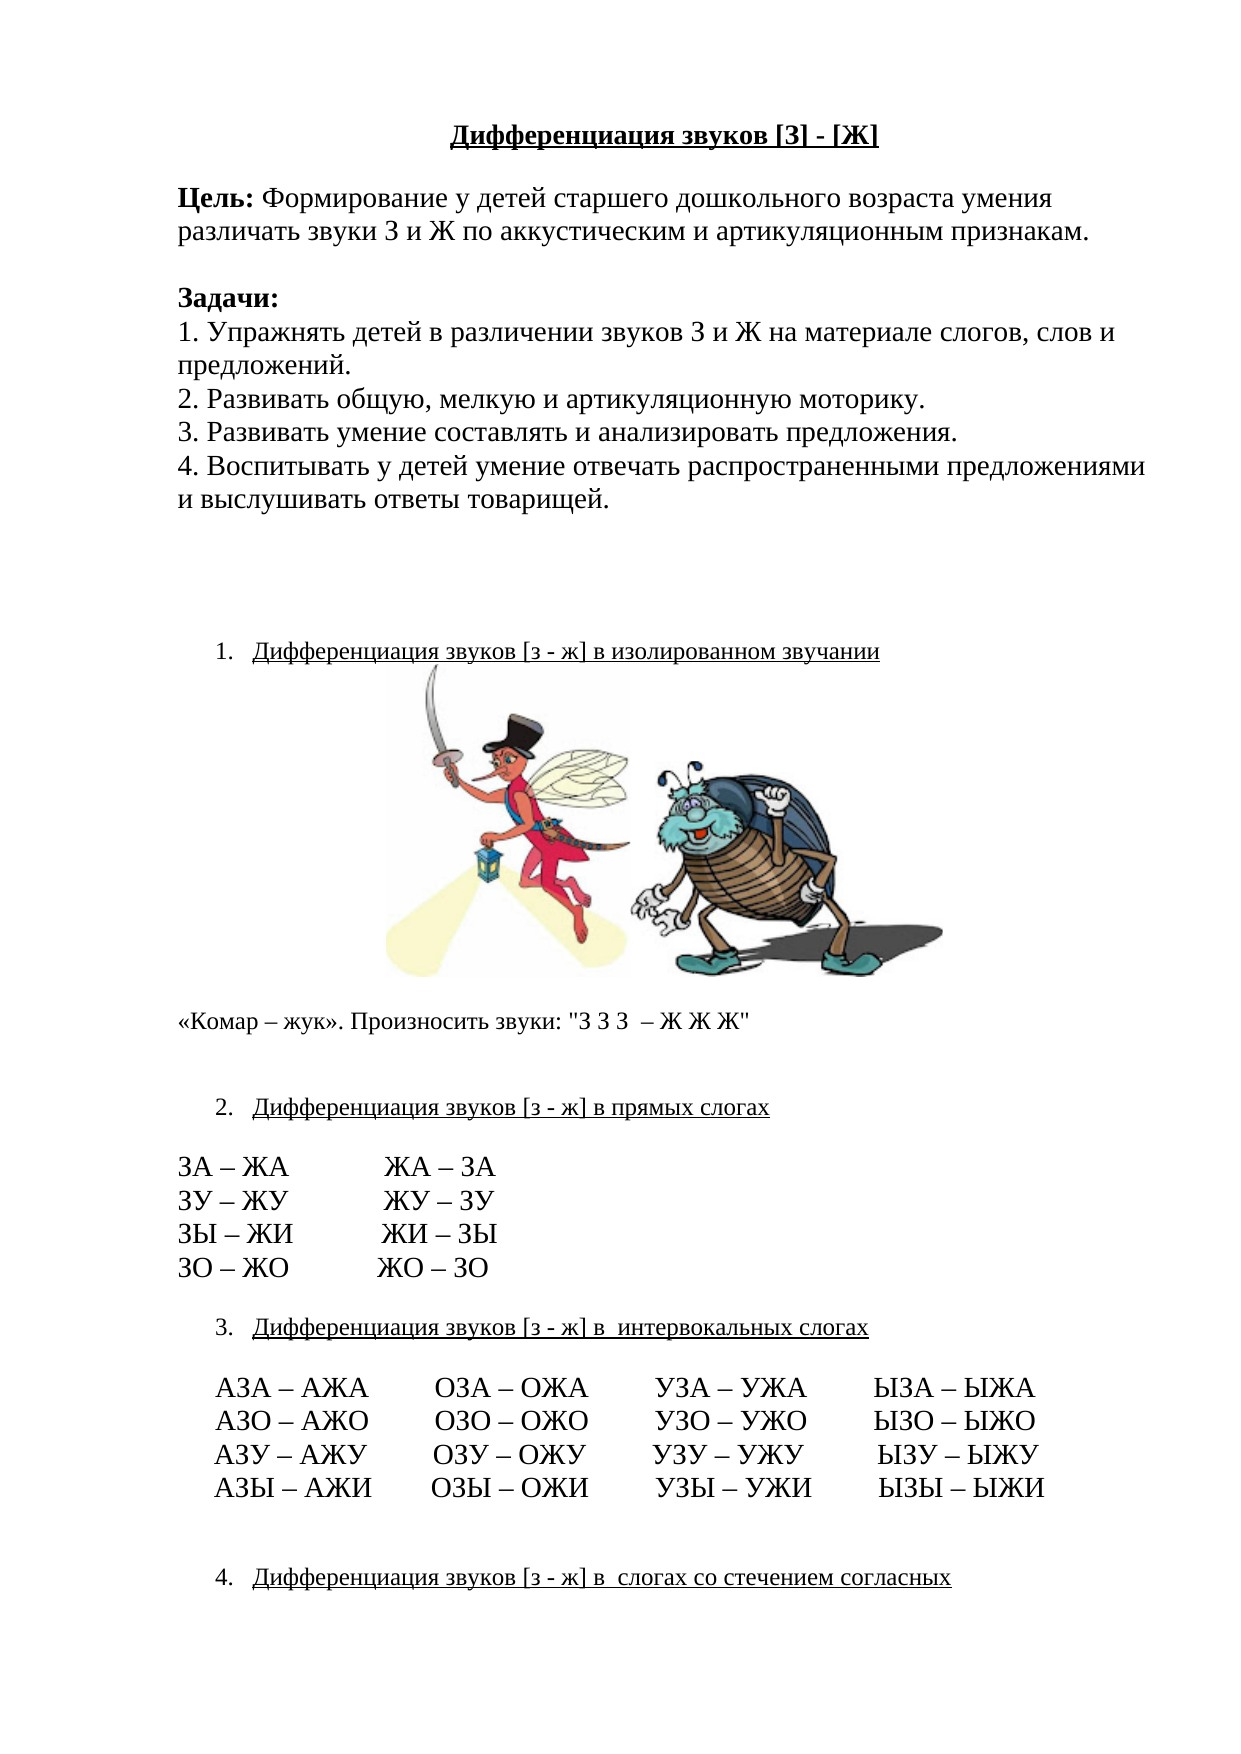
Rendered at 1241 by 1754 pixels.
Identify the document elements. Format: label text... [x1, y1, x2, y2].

text АЗЫ – АЖИ ОЗЫ – ОЖИ УЗЫ – УЖИ ЫЗЫ – ЫЖИ [177, 1471, 1152, 1504]
list Дифференциация звуков [з - ж] в прямых слогах [215, 1092, 1152, 1121]
text «Комар – жук». Произносить звуки: "З З З – Ж Ж Ж" [177, 1006, 1152, 1034]
picture [385, 664, 943, 977]
text АЗУ – АЖУ ОЗУ – ОЖУ УЗУ – УЖУ ЫЗУ – ЫЖУ [177, 1437, 1152, 1471]
text ЗУ – ЖУ ЖУ – ЗУ [177, 1183, 1152, 1217]
text АЗА – АЖА ОЗА – ОЖА УЗА – УЖА ЫЗА – ЫЖА [177, 1370, 1152, 1403]
list Дифференциация звуков [з - ж] в слогах со стечением согласных [215, 1562, 1152, 1590]
text ЗО – ЖО ЖО – ЗО [177, 1250, 1152, 1284]
text Цель: Формирование у детей старшего дошкольного возраста умения различать звуки З и Ж по аккустическим и артикуляционным признакам. Задачи: 1. Упражнять детей в различении звуков З и Ж на материале слогов, слов и предложений. 2. Развивать общую, мелкую и артикуляционную моторику. 3. Развивать умение составлять и анализировать предложения. 4. Воспитывать у детей умение отвечать распространенными предложениями и выслушивать ответы товарищей. [177, 180, 1152, 515]
text Дифференциация звуков [З] - [Ж] [177, 118, 1152, 151]
list Дифференциация звуков [з - ж] в интервокальных слогах [215, 1312, 1152, 1341]
list Дифференциация звуков [з - ж] в изолированном звучании [215, 636, 1152, 664]
text АЗО – АЖО ОЗО – ОЖО УЗО – УЖО ЫЗО – ЫЖО [177, 1403, 1152, 1437]
text ЗА – ЖА ЖА – ЗА [177, 1149, 1152, 1183]
text ЗЫ – ЖИ ЖИ – ЗЫ [177, 1217, 1152, 1250]
